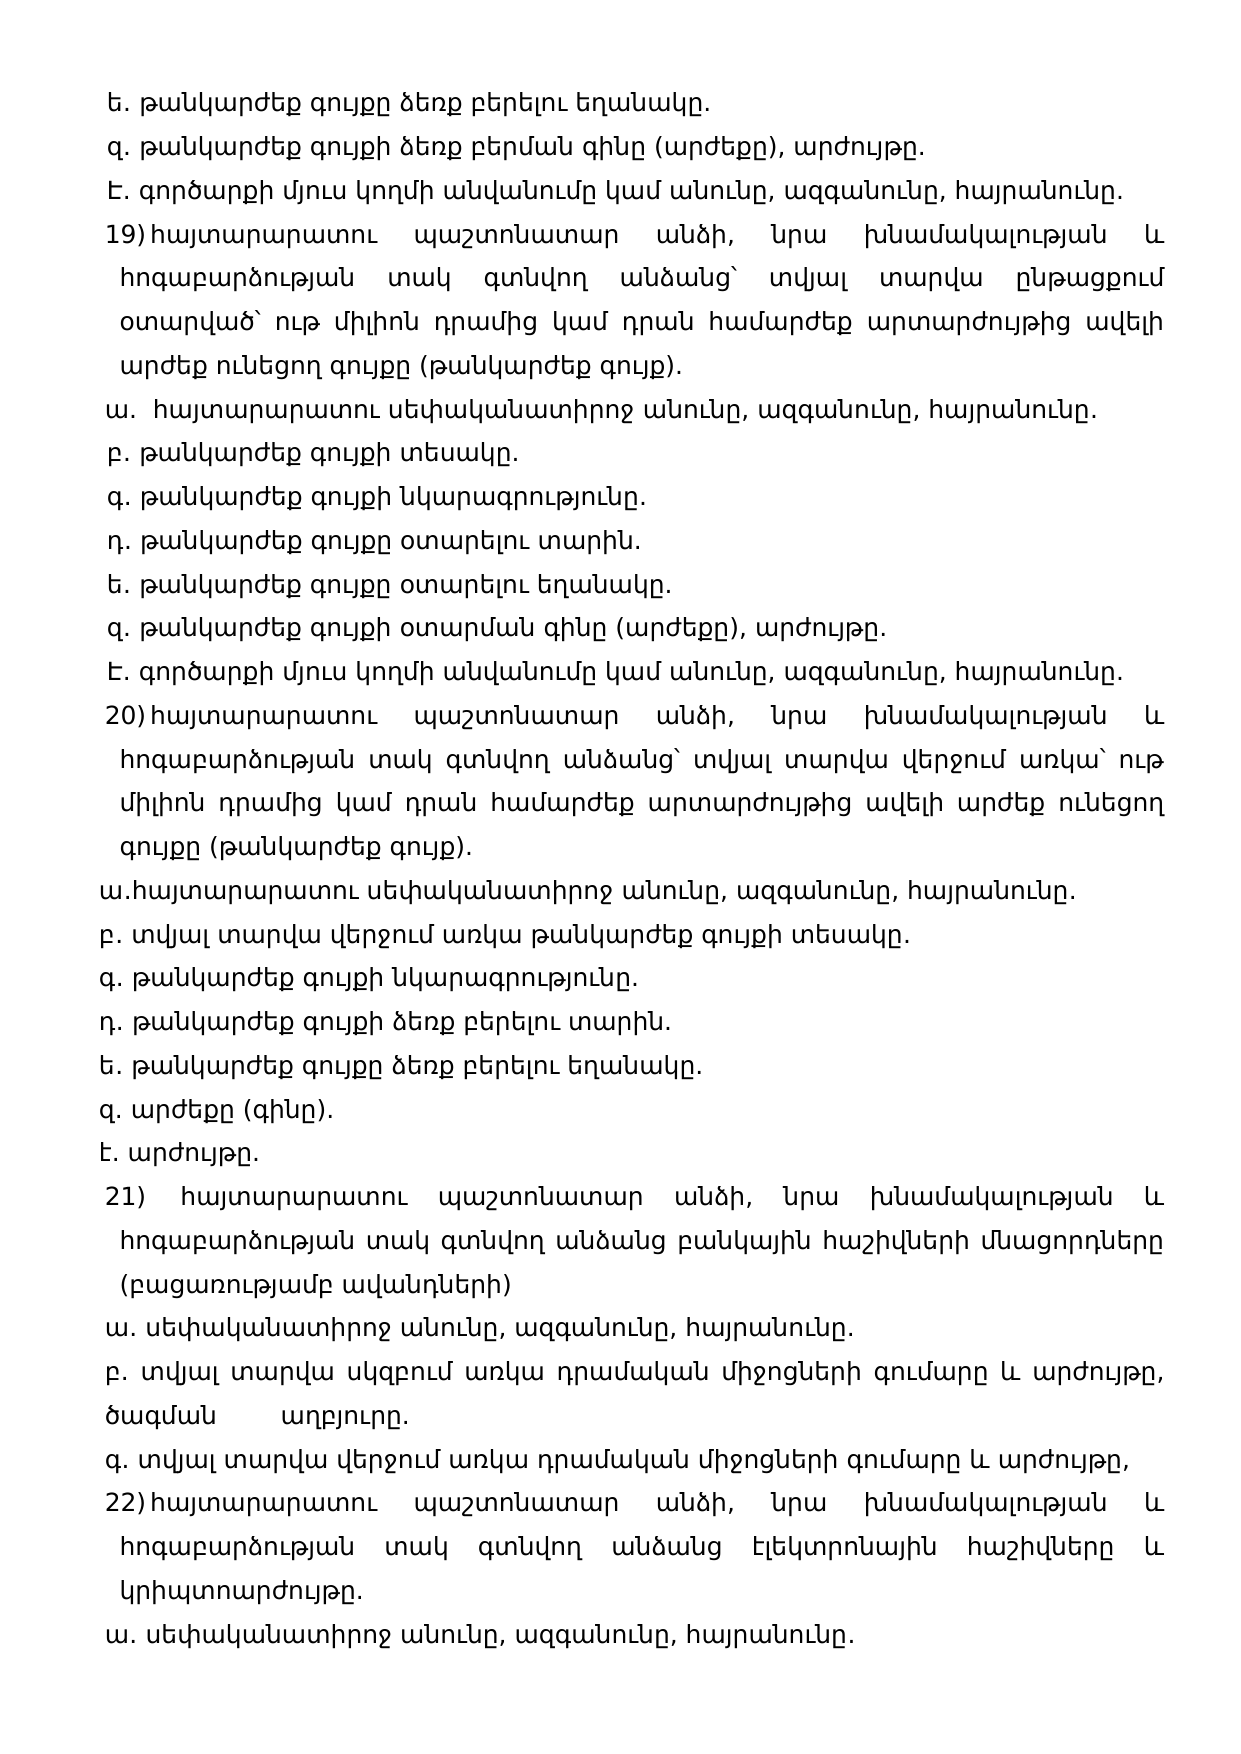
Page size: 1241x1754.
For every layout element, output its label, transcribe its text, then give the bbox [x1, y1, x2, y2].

text ե․ թանկարժեք գույքը ձեռք բերելու եղանակը. [75, 89, 1165, 118]
text զ. արժեքը (գինը). [75, 1095, 1165, 1124]
text բ․ տվյալ տարվա վերջում առկա թանկարժեք գույքի տեսակը. [75, 920, 1165, 949]
text գ․ թանկարժեք գույքի նկարագրությունը. [75, 964, 1165, 993]
text ա․հայտարարատու սեփականատիրոջ անունը, ազգանունը, հայրանունը. [75, 876, 1165, 905]
text գ․ թանկարժեք գույքի նկարագրությունը. [75, 482, 1165, 512]
text բ․ թանկարժեք գույքի տեսակը. [75, 439, 1165, 468]
text դ․ թանկարժեք գույքի ձեռք բերելու տարին. [75, 1007, 1165, 1037]
text ե․ թանկարժեք գույքը օտարելու եղանակը. [75, 570, 1165, 599]
text ա․ սեփականատիրոջ անունը, ազգանունը, հայրանունը. [75, 1314, 1165, 1343]
text ե․ թանկարժեք գույքը ձեռք բերելու եղանակը. [75, 1051, 1165, 1080]
text ա․ սեփականատիրոջ անունը, ազգանունը, հայրանունը. [75, 1620, 1165, 1649]
text Է. գործարքի մյուս կողմի անվանումը կամ անունը, ազգանունը, հայրանունը. [75, 657, 1165, 687]
text դ․ թանկարժեք գույքը օտարելու տարին. [75, 526, 1165, 555]
text զ․ թանկարժեք գույքի օտարման գինը (արժեքը), արժույթը. [75, 614, 1165, 643]
text ա. հայտարարատու սեփականատիրոջ անունը, ազգանունը, հայրանունը. [75, 395, 1165, 424]
list հայտարարատու պաշտոնատար անձի, նրա խնամակալության և հոգաբարձության տակ գտնվող անձանց՝ տվյալ տարվա վերջում առկա՝ ութ միլիոն դրամից կամ դրան համարժեք արտարժույթից ավելի արժեք ունեցող գույքը (թանկարժեք գույք). [104, 701, 1165, 862]
text գ․ տվյալ տարվա վերջում առկա դրամական միջոցների գումարը և արժույթը, [75, 1445, 1165, 1474]
list հայտարարատու պաշտոնատար անձի, նրա խնամակալության և հոգաբարձության տակ գտնվող անձանց էլեկտրոնային հաշիվները և կրիպտոարժույթը. [104, 1489, 1165, 1605]
text զ․ թանկարժեք գույքի ձեռք բերման գինը (արժեքը), արժույթը. [75, 132, 1165, 162]
text է. արժույթը. [75, 1139, 1165, 1168]
list հայտարարատու պաշտոնատար անձի, նրա խնամակալության և հոգաբարձության տակ գտնվող անձանց բանկային հաշիվների մնացորդները (բացառությամբ ավանդների) [104, 1182, 1165, 1299]
text բ․ տվյալ տարվա սկզբում առկա դրամական միջոցների գումարը և արժույթը, ծագման աղբյուրը. [104, 1357, 1165, 1430]
text Է. գործարքի մյուս կողմի անվանումը կամ անունը, ազգանունը, հայրանունը. [75, 176, 1165, 205]
list հայտարարատու պաշտոնատար անձի, նրա խնամակալության և հոգաբարձության տակ գտնվող անձանց՝ տվյալ տարվա ընթացքում օտարված՝ ութ միլիոն դրամից կամ դրան համարժեք արտարժույթից ավելի արժեք ունեցող գույքը (թանկարժեք գույք). [104, 220, 1165, 380]
